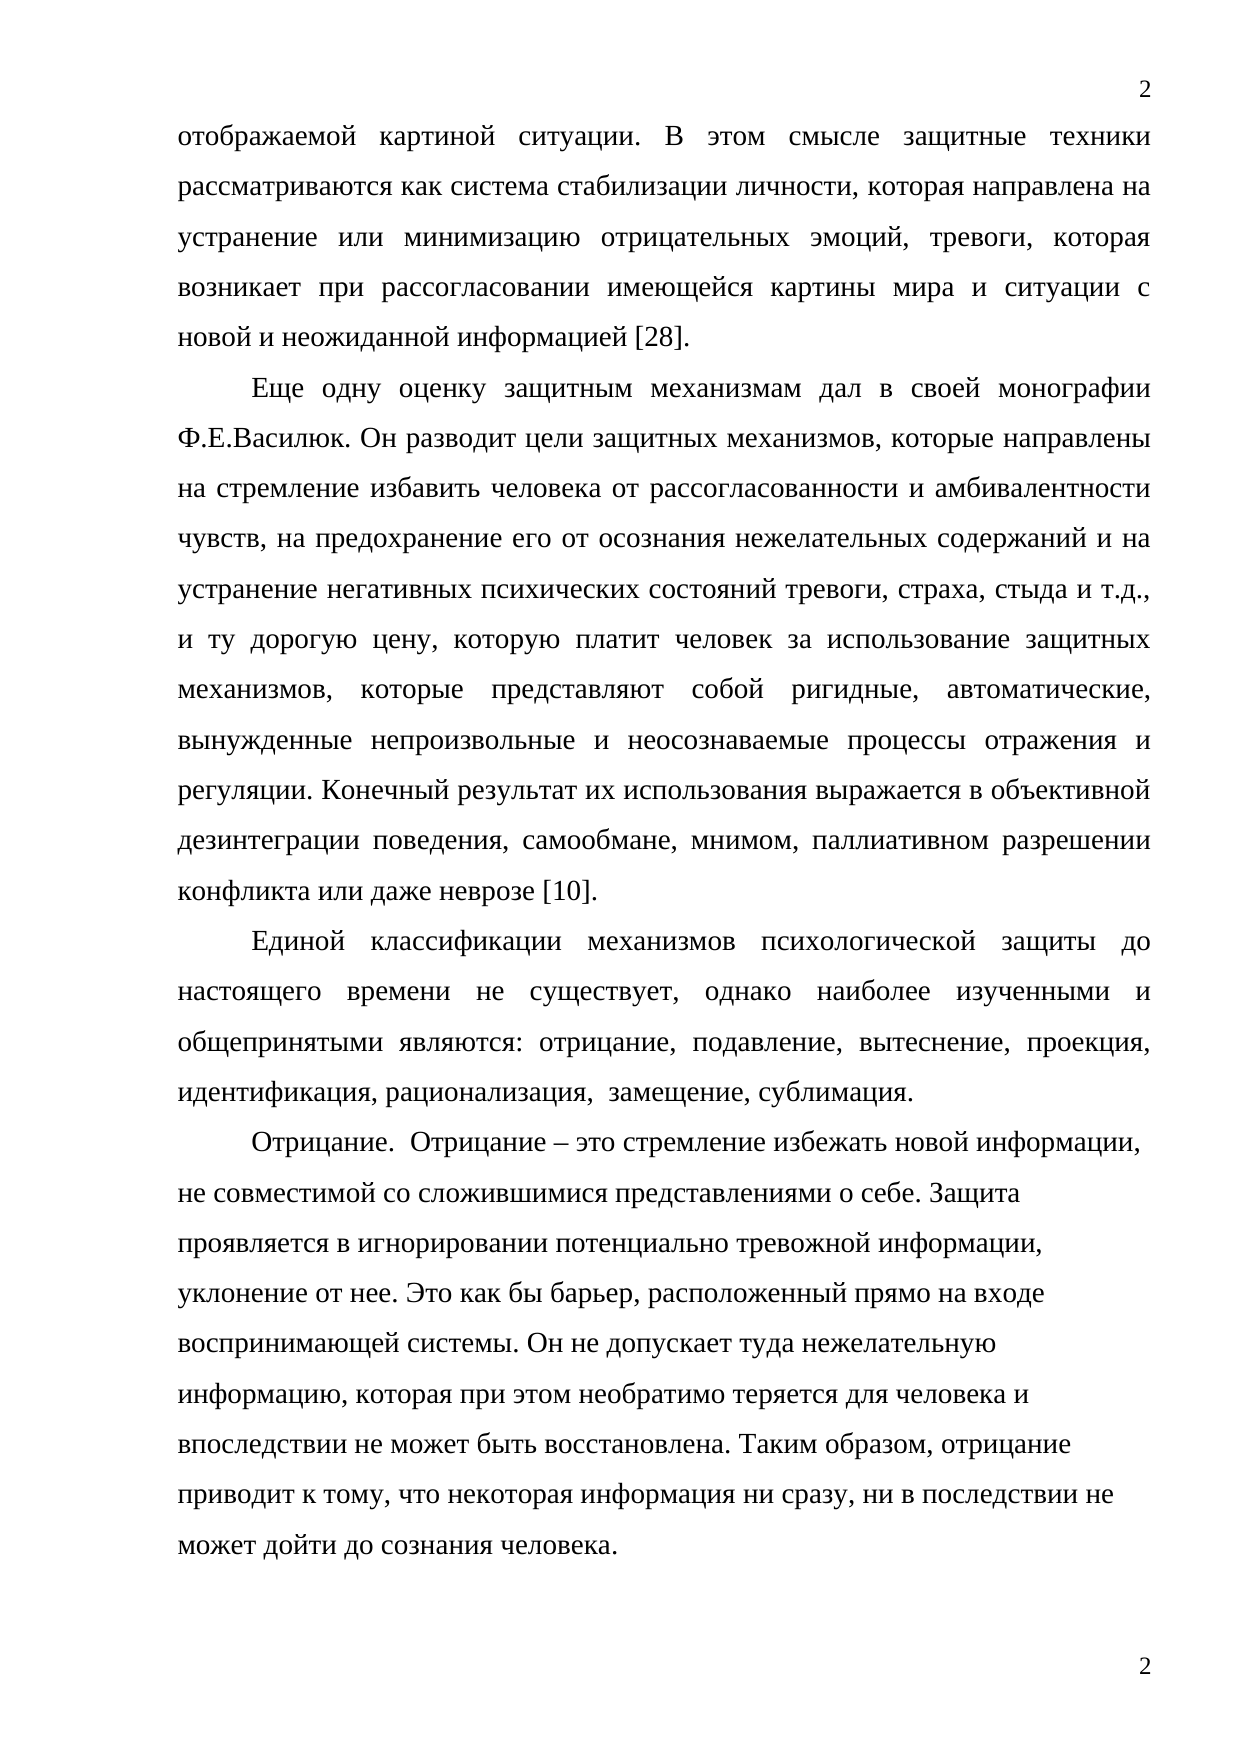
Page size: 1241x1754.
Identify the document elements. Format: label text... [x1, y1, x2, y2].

text Отрицание. Отрицание – это стремление избежать новой информации, не совместимой со сложившимися представлениями о себе. Защита проявляется в игнорировании потенциально тревожной информации, уклонение от нее. Это как бы барьер, расположенный прямо на входе воспринимающей системы. Он не допускает туда нежелательную информацию, которая при этом необратимо теряется для человека и впоследствии не может быть восстановлена. Таким образом, отрицание приводит к тому, что некоторая информация ни сразу, ни в последствии не может дойти до сознания человека. [177, 1124, 1152, 1560]
text Еще одну оценку защитным механизмам дал в своей монографии Ф.Е.Василюк. Он разводит цели защитных механизмов, которые направлены на стремление избавить человека от рассогласованности и амбивалентности чувств, на предохранение его от осознания нежелательных содержаний и на устранение негативных психических состояний тревоги, страха, стыда и т.д., и ту дорогую цену, которую платит человек за использование защитных механизмов, которые представляют собой ригидные, автоматические, вынужденные непроизвольные и неосознаваемые процессы отражения и регуляции. Конечный результат их использования выражается в объективной дезинтеграции поведения, самообмане, мнимом, паллиативном разрешении конфликта или даже неврозе [10]. [177, 370, 1152, 906]
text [177, 118, 1152, 353]
text Единой классификации механизмов психологической защиты до настоящего времени не существует, однако наиболее изученными и общепринятыми являются: отрицание, подавление, вытеснение, проекция, идентификация, рационализация, замещение, сублимация. [177, 923, 1152, 1108]
